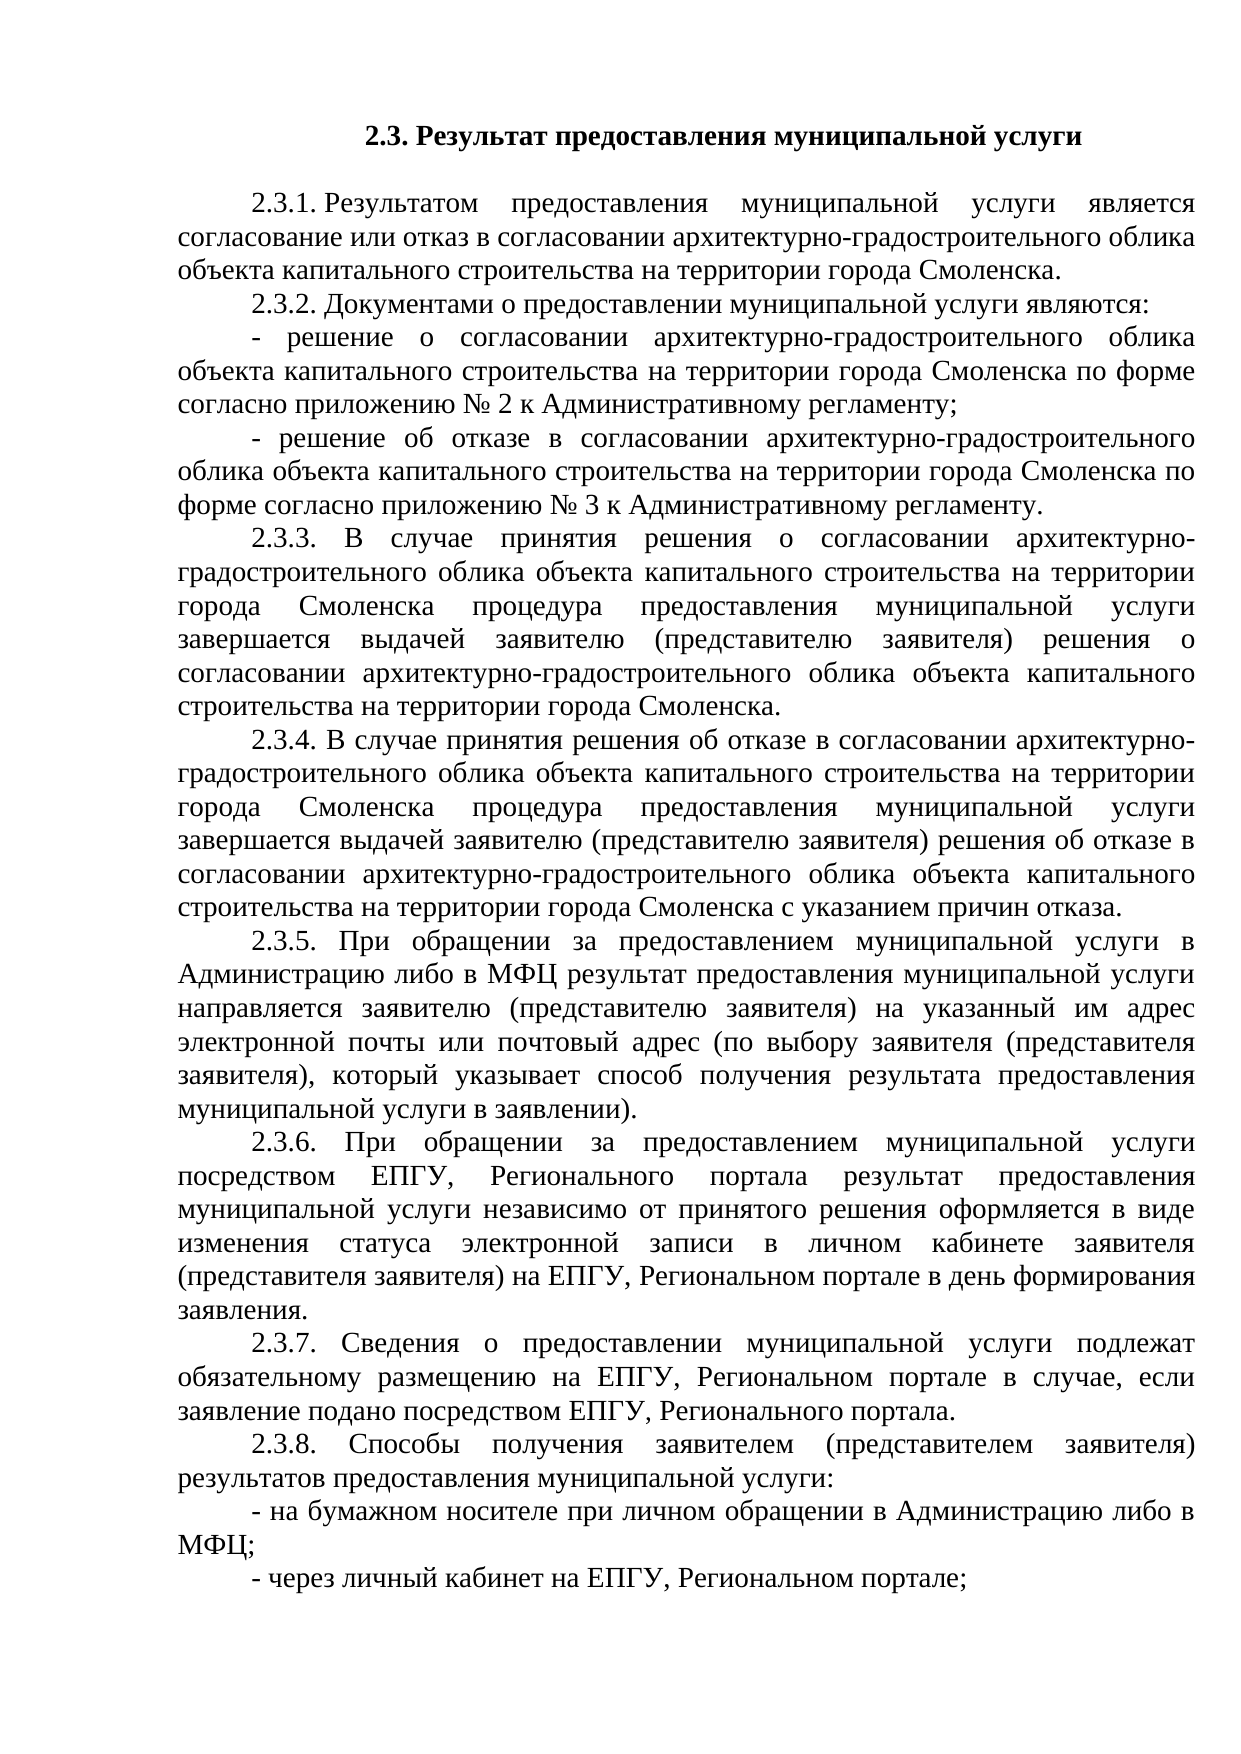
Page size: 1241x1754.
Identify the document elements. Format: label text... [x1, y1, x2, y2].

text - решение о согласовании архитектурно-градостроительного облика объекта капитального строительства на территории города Смоленска по форме согласно приложению № 2 к Административному регламенту; [177, 319, 1196, 420]
text - решение об отказе в согласовании архитектурно-градостроительного облика объекта капитального строительства на территории города Смоленска по форме согласно приложению № 3 к Административному регламенту. [177, 420, 1196, 521]
text 2.3. Результат предоставления муниципальной услуги [177, 118, 1196, 152]
text 2.3.5. При обращении за предоставлением муниципальной услуги в Администрацию либо в МФЦ результат предоставления муниципальной услуги направляется заявителю (представителю заявителя) на указанный им адрес электронной почты или почтовый адрес (по выбору заявителя (представителя заявителя), который указывает способ получения результата предоставления муниципальной услуги в заявлении). [177, 923, 1196, 1124]
text 2.3.4. В случае принятия решения об отказе в согласовании архитектурно-градостроительного облика объекта капитального строительства на территории города Смоленска процедура предоставления муниципальной услуги завершается выдачей заявителю (представителю заявителя) решения об отказе в согласовании архитектурно-градостроительного облика объекта капитального строительства на территории города Смоленска с указанием причин отказа. [177, 722, 1196, 923]
text 2.3.7. Сведения о предоставлении муниципальной услуги подлежат обязательному размещению на ЕПГУ, Региональном портале в случае, если заявление подано посредством ЕПГУ, Регионального портала. [177, 1326, 1196, 1426]
text - через личный кабинет на ЕПГУ, Региональном портале; [177, 1560, 1196, 1594]
text 2.3.2. Документами о предоставлении муниципальной услуги являются: [177, 286, 1196, 319]
text - на бумажном носителе при личном обращении в Администрацию либо в МФЦ; [177, 1493, 1196, 1560]
text 2.3.3. В случае принятия решения о согласовании архитектурно-градостроительного облика объекта капитального строительства на территории города Смоленска процедура предоставления муниципальной услуги завершается выдачей заявителю (представителю заявителя) решения о согласовании архитектурно-градостроительного облика объекта капитального строительства на территории города Смоленска. [177, 521, 1196, 722]
text 2.3.8. Способы получения заявителем (представителем заявителя) результатов предоставления муниципальной услуги: [177, 1426, 1196, 1493]
text 2.3.1. Результатом предоставления муниципальной услуги является согласование или отказ в согласовании архитектурно-градостроительного облика объекта капитального строительства на территории города Смоленска. [177, 185, 1196, 286]
text 2.3.6. При обращении за предоставлением муниципальной услуги посредством ЕПГУ, Регионального портала результат предоставления муниципальной услуги независимо от принятого решения оформляется в виде изменения статуса электронной записи в личном кабинете заявителя (представителя заявителя) на ЕПГУ, Региональном портале в день формирования заявления. [177, 1124, 1196, 1326]
